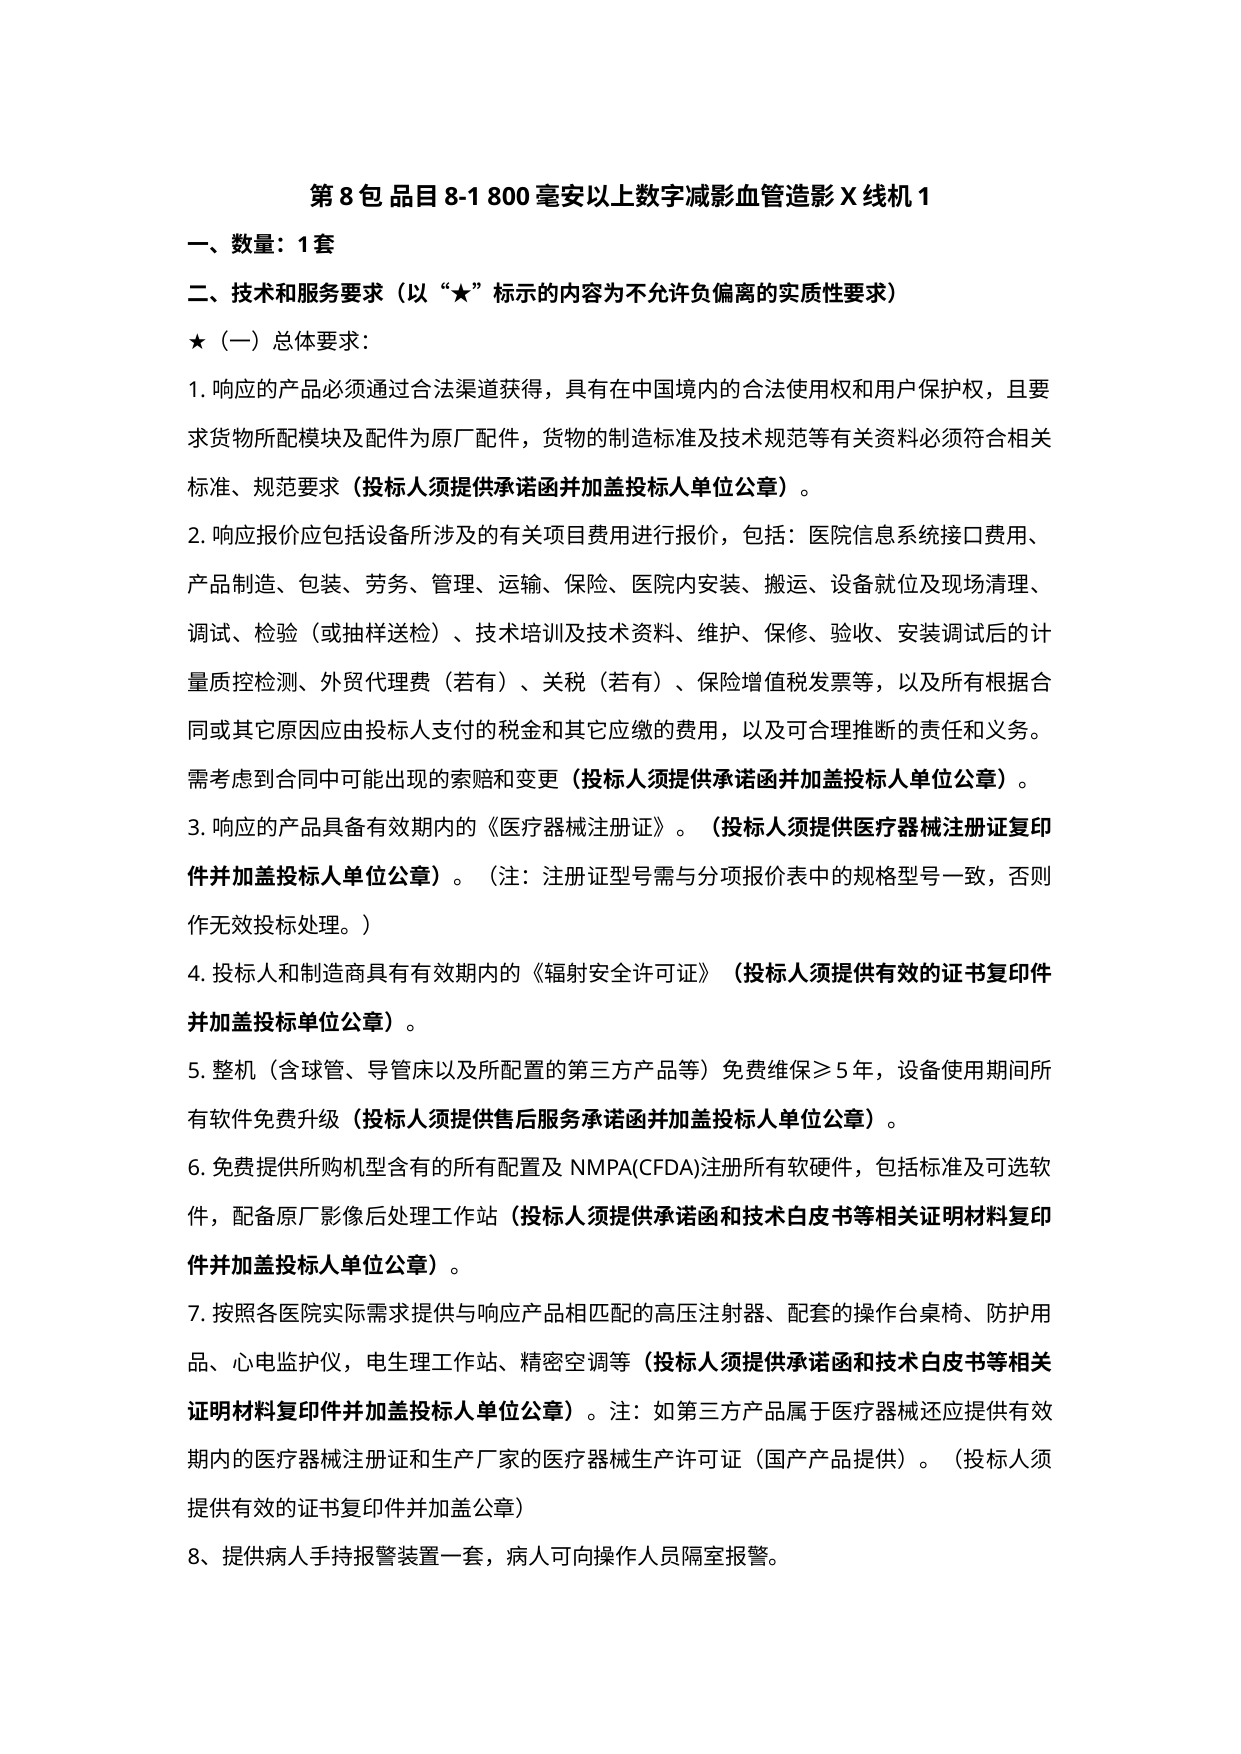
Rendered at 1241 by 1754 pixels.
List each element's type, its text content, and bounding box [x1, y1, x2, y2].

text 7. 按照各医院实际需求提供与响应产品相匹配的高压注射器、配套的操作台桌椅、防护用品、心电监护仪，电生理工作站、精密空调等（投标人须提供承诺函和技术白皮书等相关证明材料复印件并加盖投标人单位公章）。注：如第三方产品属于医疗器械还应提供有效期内的医疗器械注册证和生产厂家的医疗器械生产许可证（国产产品提供）。（投标人须提供有效的证书复印件并加盖公章） [187, 1296, 1053, 1523]
text 二、技术和服务要求（以“★”标示的内容为不允许负偏离的实质性要求） [187, 275, 1053, 308]
text 第8包 品目8-1 800毫安以上数字减影血管造影X线机1 [187, 162, 1053, 227]
text 2. 响应报价应包括设备所涉及的有关项目费用进行报价，包括：医院信息系统接口费用、产品制造、包装、劳务、管理、运输、保险、医院内安装、搬运、设备就位及现场清理、调试、检验（或抽样送检）、技术培训及技术资料、维护、保修、验收、安装调试后的计量质控检测、外贸代理费（若有）、关税（若有）、保险增值税发票等，以及所有根据合同或其它原因应由投标人支付的税金和其它应缴的费用，以及可合理推断的责任和义务。需考虑到合同中可能出现的索赔和变更（投标人须提供承诺函并加盖投标人单位公章）。 [187, 518, 1053, 794]
text 5. 整机（含球管、导管床以及所配置的第三方产品等）免费维保≥5年，设备使用期间所有软件免费升级（投标人须提供售后服务承诺函并加盖投标人单位公章）。 [187, 1053, 1053, 1134]
text 8、提供病人手持报警装置一套，病人可向操作人员隔室报警。 [187, 1539, 1053, 1572]
text ★（一）总体要求： [187, 324, 1053, 356]
subtitle 一、数量：1套 [187, 227, 1053, 259]
text 4. 投标人和制造商具有有效期内的《辐射安全许可证》（投标人须提供有效的证书复印件并加盖投标单位公章）。 [187, 956, 1053, 1037]
text 6. 免费提供所购机型含有的所有配置及NMPA(CFDA)注册所有软硬件，包括标准及可选软件，配备原厂影像后处理工作站（投标人须提供承诺函和技术白皮书等相关证明材料复印件并加盖投标人单位公章）。 [187, 1150, 1053, 1280]
text 1. 响应的产品必须通过合法渠道获得，具有在中国境内的合法使用权和用户保护权，且要求货物所配模块及配件为原厂配件，货物的制造标准及技术规范等有关资料必须符合相关标准、规范要求（投标人须提供承诺函并加盖投标人单位公章）。 [187, 372, 1053, 502]
text 3. 响应的产品具备有效期内的《医疗器械注册证》。（投标人须提供医疗器械注册证复印件并加盖投标人单位公章）。（注：注册证型号需与分项报价表中的规格型号一致，否则作无效投标处理。） [187, 810, 1053, 940]
